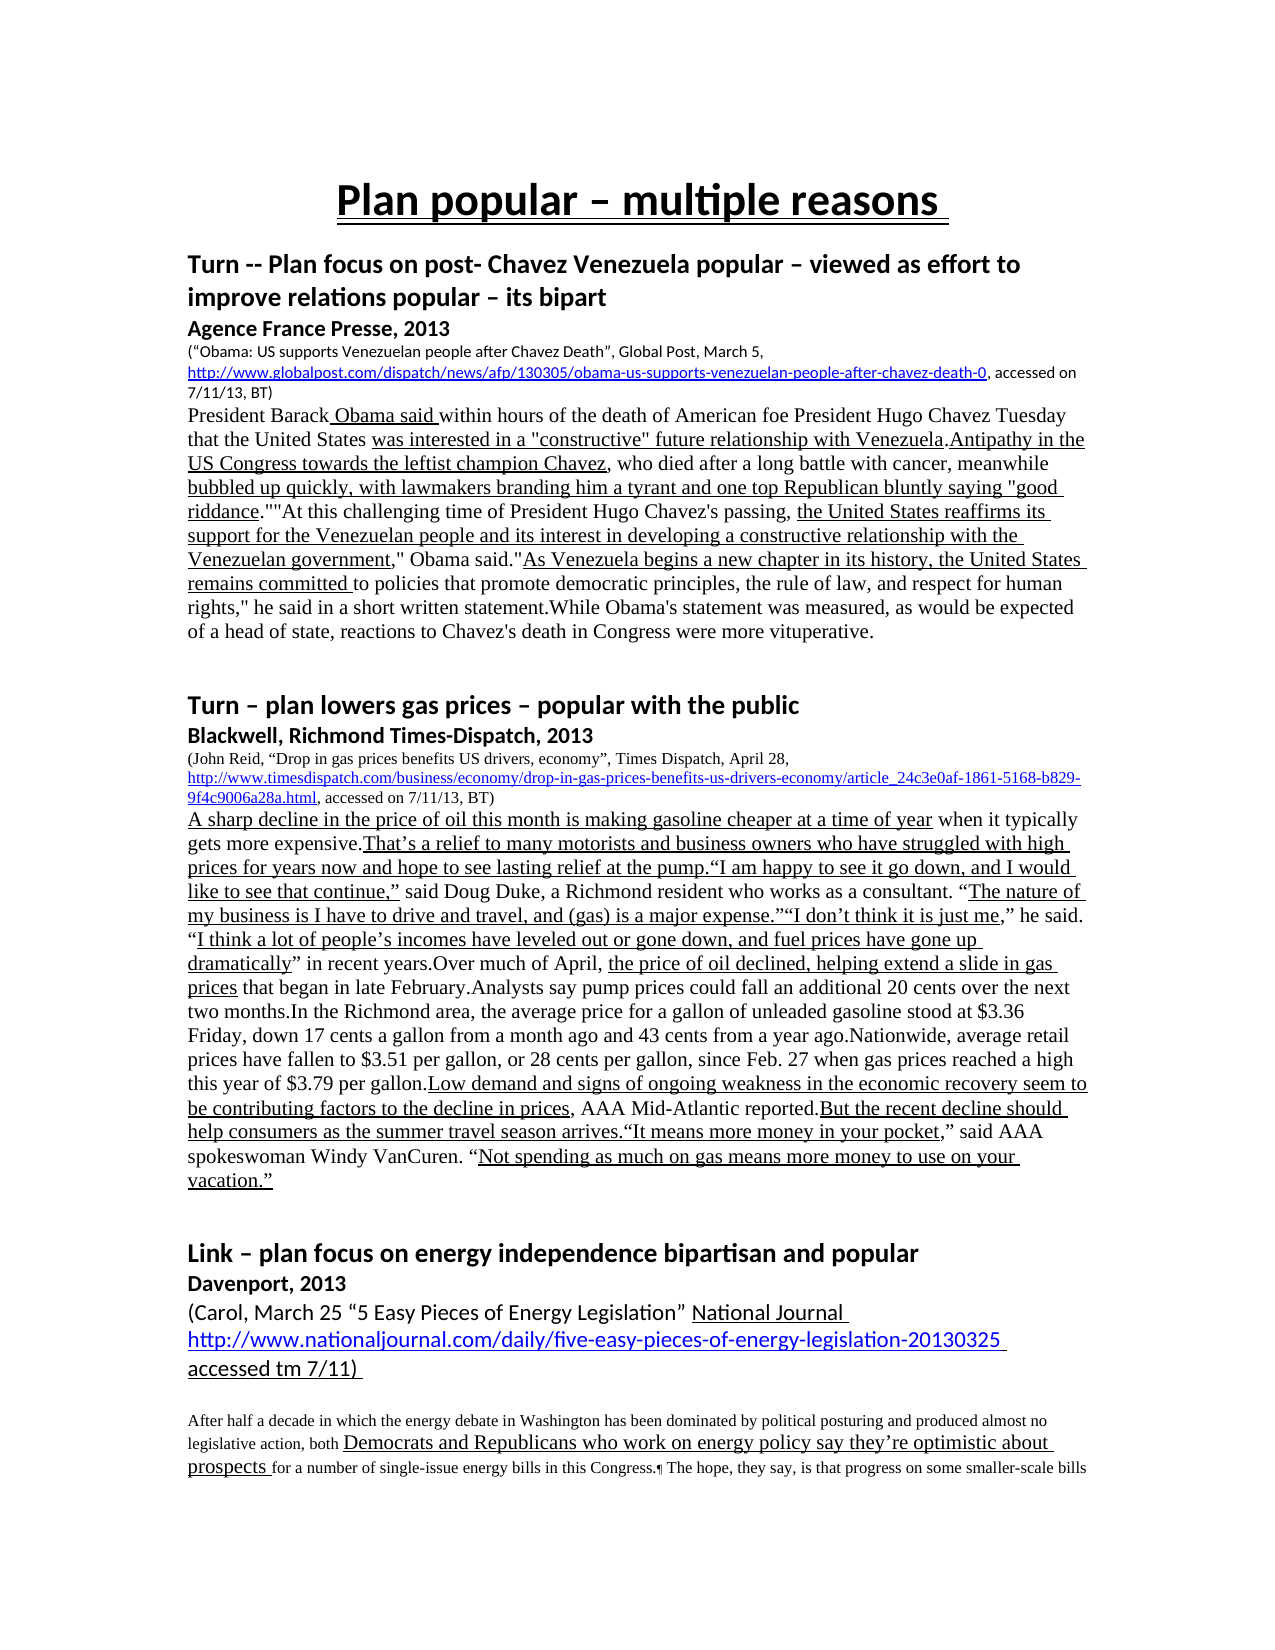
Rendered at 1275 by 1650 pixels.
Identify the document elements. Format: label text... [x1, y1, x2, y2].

text President Barack Obama said within hours of the death of American foe President Hugo Chavez Tuesday that the United States was interested in a "constructive" future relationship with Venezuela.Antipathy in the US Congress towards the leftist champion Chavez, who died after a long battle with cancer, meanwhile bubbled up quickly, with lawmakers branding him a tyrant and one top Republican bluntly saying "good riddance.""At this challenging time of President Hugo Chavez's passing, the United States reaffirms its support for the Venezuelan people and its interest in developing a constructive relationship with the Venezuelan government," Obama said."As Venezuela begins a new chapter in its history, the United States remains committed to policies that promote democratic principles, the rule of law, and respect for human rights," he said in a short written statement.While Obama's statement was measured, as would be expected of a head of state, reactions to Chavez's death in Congress were more vituperative. [187, 403, 1087, 643]
text Blackwell, Richmond Times-Dispatch, 2013 [187, 721, 1087, 749]
text (John Reid, “Drop in gas prices benefits US drivers, economy”, Times Dispatch, April 28, http://www.timesdispatch.com/business/economy/drop-in-gas-prices-benefits-us-drivers-economy/article_24c3e0af-1861-5168-b829-9f4c9006a28a.html, accessed on 7/11/13, BT) [187, 749, 1087, 807]
text Davenport, 2013 [187, 1269, 1087, 1298]
text A sharp decline in the price of oil this month is making gasoline cheaper at a time of year when it typically gets more expensive.That’s a relief to many motorists and business owners who have struggled with high prices for years now and hope to see lasting relief at the pump.“I am happy to see it go down, and I would like to see that continue,” said Doug Duke, a Richmond resident who works as a consultant. “The nature of my business is I have to drive and travel, and (gas) is a major expense.”“I don’t think it is just me,” he said. “I think a lot of people’s incomes have leveled out or gone down, and fuel prices have gone up dramatically” in recent years.Over much of April, the price of oil declined, helping extend a slide in gas prices that began in late February.Analysts say pump prices could fall an additional 20 cents over the next two months.In the Richmond area, the average price for a gallon of unleaded gasoline stood at $3.36 Friday, down 17 cents a gallon from a month ago and 43 cents from a year ago.Nationwide, average retail prices have fallen to $3.51 per gallon, or 28 cents per gallon, since Feb. 27 when gas prices reached a high this year of $3.79 per gallon.Low demand and signs of ongoing weakness in the economic recovery seem to be contributing factors to the decline in prices, AAA Mid-Atlantic reported.But the recent decline should help consumers as the summer travel season arrives.“It means more money in your pocket,” said AAA spokeswoman Windy VanCuren. “Not spending as much on gas means more money to use on your vacation.” [187, 807, 1087, 1192]
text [187, 1411, 1087, 1478]
text (“Obama: US supports Venezuelan people after Chavez Death”, Global Post, March 5, http://www.globalpost.com/dispatch/news/afp/130305/obama-us-supports-venezuelan-people-after-chavez-death-0, accessed on 7/11/13, BT) [187, 342, 1087, 403]
subtitle Link – plan focus on energy independence bipartisan and popular [187, 1237, 1087, 1269]
text Agence France Presse, 2013 [187, 314, 1087, 342]
text (Carol, March 25 “5 Easy Pieces of Energy Legislation” National Journal http://www.nationaljournal.com/daily/five-easy-pieces-of-energy-legislation-20130325 accessed tm 7/11) [187, 1298, 1087, 1382]
subtitle Plan popular – multiple reasons [187, 171, 1087, 227]
subtitle Turn -- Plan focus on post- Chavez Venezuela popular – viewed as effort to improve relations popular – its bipart [187, 248, 1087, 314]
subtitle Turn – plan lowers gas prices – popular with the public [187, 688, 1087, 721]
